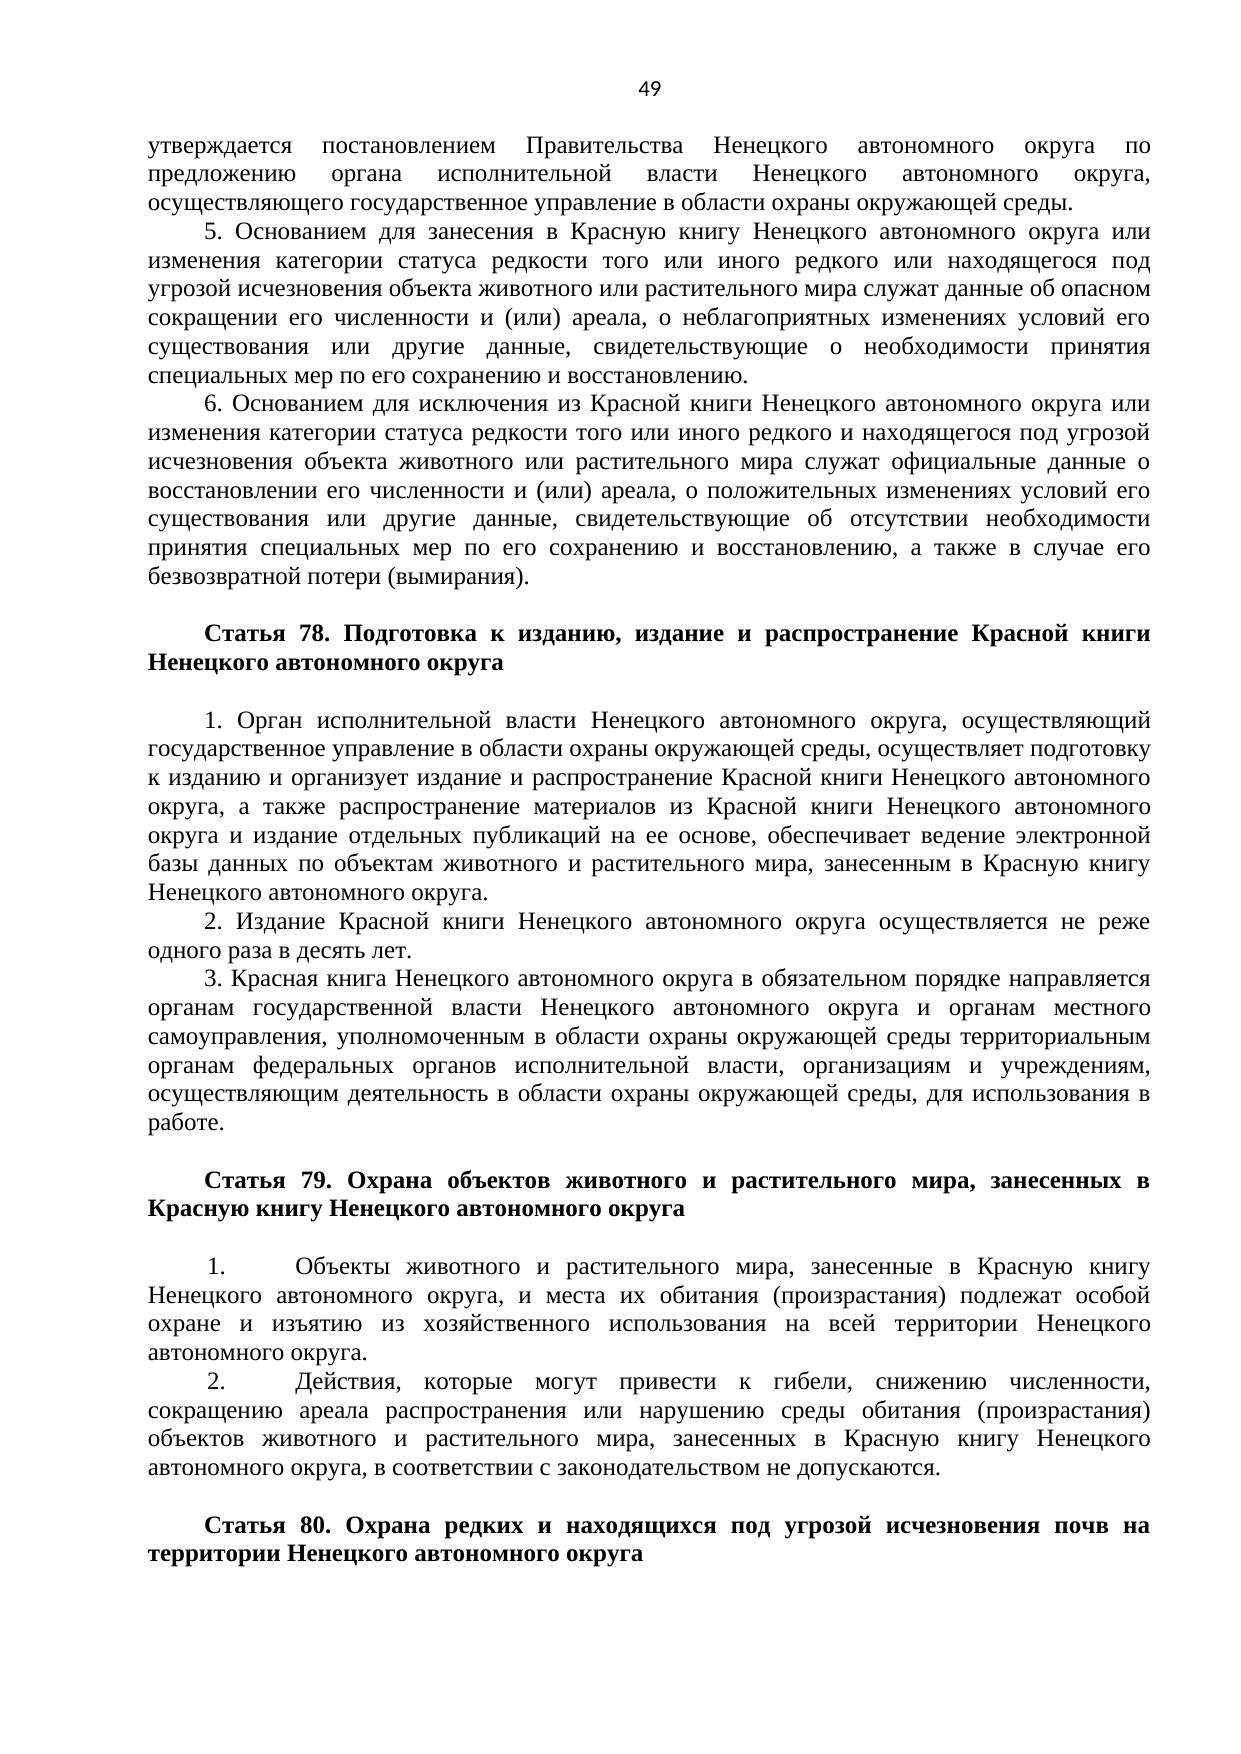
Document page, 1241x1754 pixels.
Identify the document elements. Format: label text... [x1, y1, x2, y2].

text Статья 80. Охрана редких и находящихся под угрозой исчезновения почв на территории Ненецкого автономного округа [148, 1510, 1152, 1567]
list Действия, которые могут привести к гибели, снижению численности, сокращению ареала распространения или нарушению среды обитания (произрастания) объектов животного и растительного мира, занесенных в Красную книгу Ненецкого автономного округа, в соответствии с законодательством не допускаются. [148, 1366, 1152, 1481]
text 6. Основанием для исключения из Красной книги Ненецкого автономного округа или изменения категории статуса редкости того или иного редкого и находящегося под угрозой исчезновения объекта животного или растительного мира служат официальные данные о восстановлении его численности и (или) ареала, о положительных изменениях условий его существования или другие данные, свидетельствующие об отсутствии необходимости принятия специальных мер по его сохранению и восстановлению, а также в случае его безвозвратной потери (вымирания). [148, 388, 1152, 590]
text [148, 130, 1152, 216]
text 3. Красная книга Ненецкого автономного округа в обязательном порядке направляется органам государственной власти Ненецкого автономного округа и органам местного самоуправления, уполномоченным в области охраны окружающей среды территориальным органам федеральных органов исполнительной власти, организациям и учреждениям, осуществляющим деятельность в области охраны окружающей среды, для использования в работе. [148, 963, 1152, 1136]
text Статья 79. Охрана объектов животного и растительного мира, занесенных в Красную книгу Ненецкого автономного округа [148, 1165, 1152, 1222]
text 2. Издание Красной книги Ненецкого автономного округа осуществляется не реже одного раза в десять лет. [148, 906, 1152, 963]
text 1. Орган исполнительной власти Ненецкого автономного округа, осуществляющий государственное управление в области охраны окружающей среды, осуществляет подготовку к изданию и организует издание и распространение Красной книги Ненецкого автономного округа, а также распространение материалов из Красной книги Ненецкого автономного округа и издание отдельных публикаций на ее основе, обеспечивает ведение электронной базы данных по объектам животного и растительного мира, занесенным в Красную книгу Ненецкого автономного округа. [148, 705, 1152, 906]
text 5. Основанием для занесения в Красную книгу Ненецкого автономного округа или изменения категории статуса редкости того или иного редкого или находящегося под угрозой исчезновения объекта животного или растительного мира служат данные об опасном сокращении его численности и (или) ареала, о неблагоприятных изменениях условий его существования или другие данные, свидетельствующие о необходимости принятия специальных мер по его сохранению и восстановлению. [148, 216, 1152, 388]
text Статья 78. Подготовка к изданию, издание и распространение Красной книги Ненецкого автономного округа [148, 618, 1152, 676]
list Объекты животного и растительного мира, занесенные в Красную книгу Ненецкого автономного округа, и места их обитания (произрастания) подлежат особой охране и изъятию из хозяйственного использования на всей территории Ненецкого автономного округа. [148, 1251, 1152, 1366]
